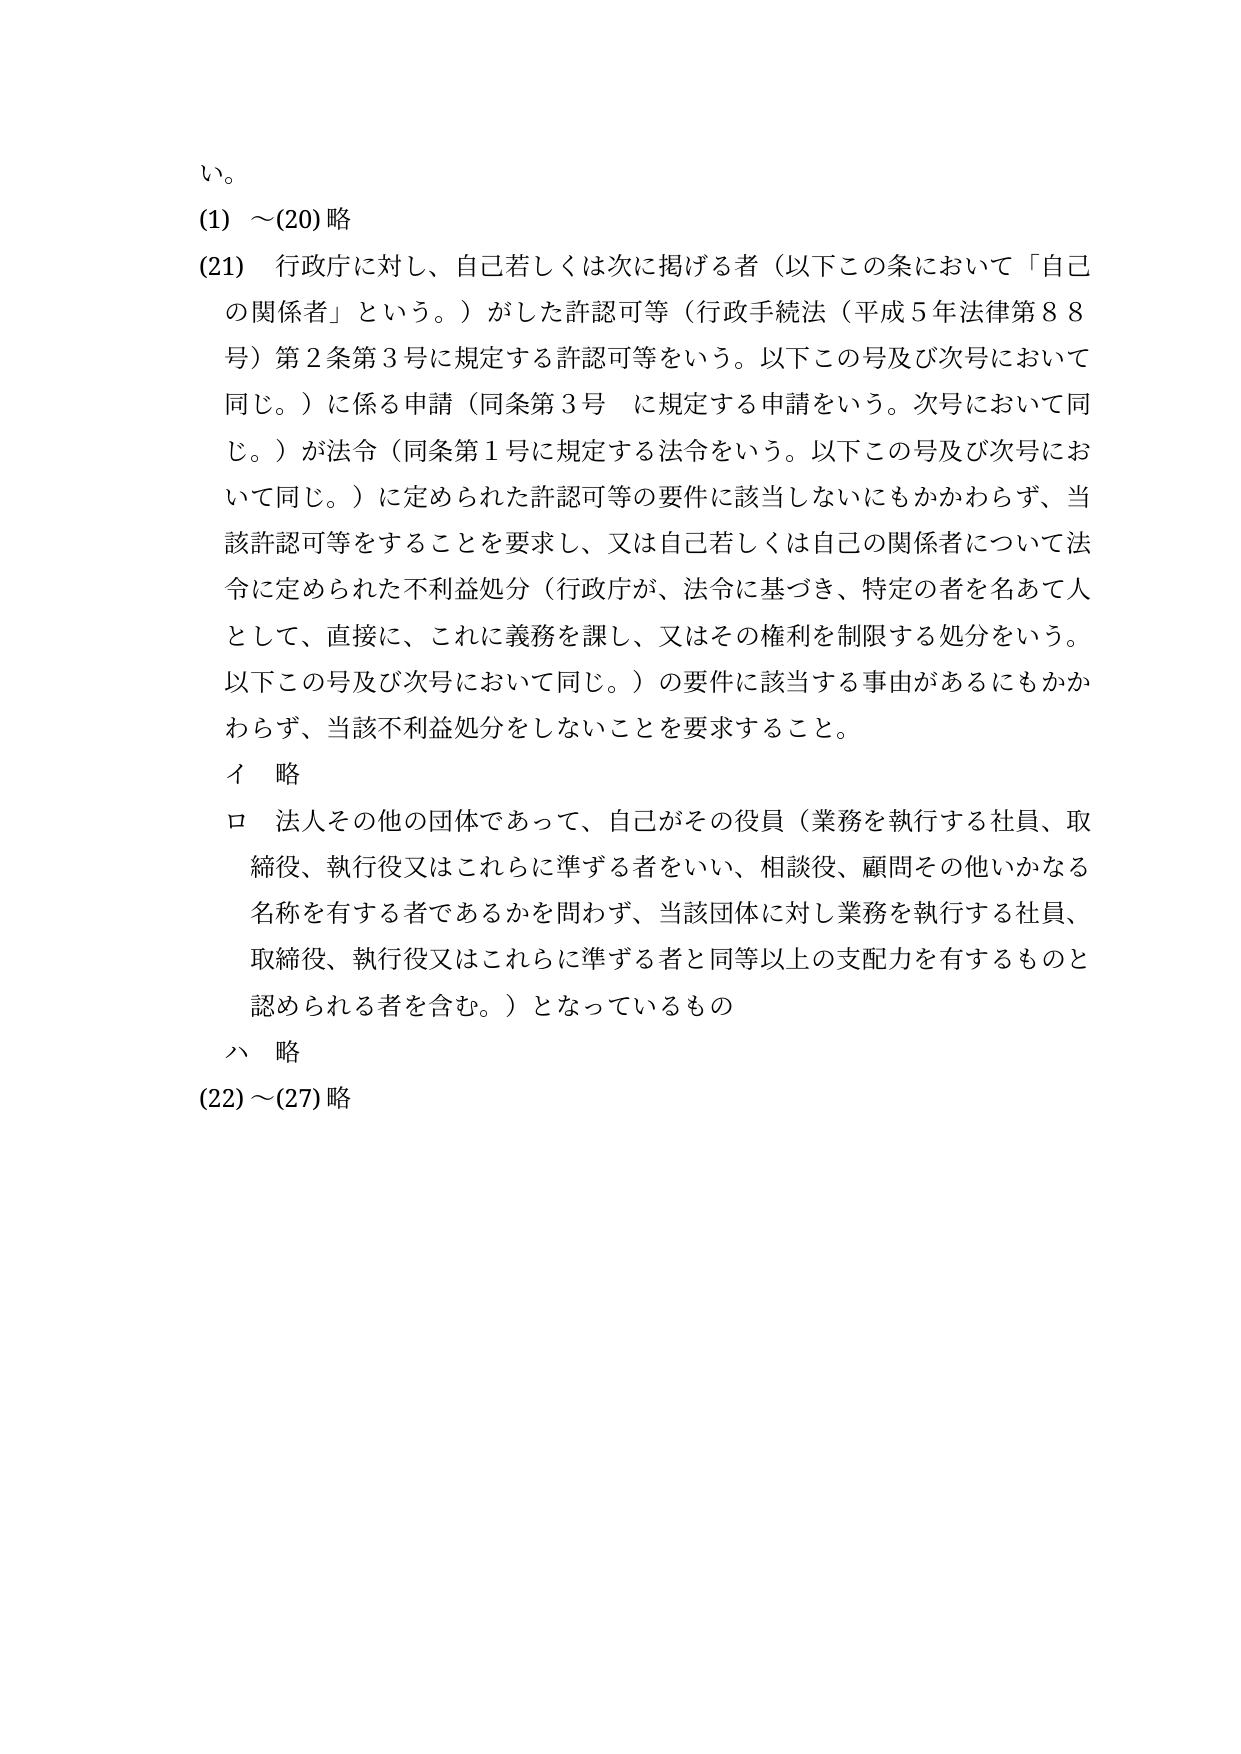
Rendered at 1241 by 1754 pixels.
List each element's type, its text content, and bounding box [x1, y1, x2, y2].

text ロ 法人その他の団体であって、自己がその役員（業務を執行する社員、取締役、執行役又はこれらに準ずる者をいい、相談役、顧問その他いかなる名称を有する者であるかを問わず、当該団体に対し業務を執行する社員、取締役、執行役又はこれらに準ずる者と同等以上の支配力を有するものと認められる者を含む。）となっているもの [199, 796, 1092, 1027]
text (1)～(20)略 [173, 195, 1092, 241]
text (22)～(27)略 [173, 1073, 1092, 1120]
text ハ 略 [199, 1027, 1092, 1073]
text (21) 行政庁に対し、自己若しくは次に掲げる者（以下この条において「自己の関係者」という。）がした許認可等（行政手続法（平成５年法律第８８号）第２条第３号に規定する許認可等をいう。以下この号及び次号において同じ。）に係る申請（同条第３号 に規定する申請をいう。次号において同じ。）が法令（同条第１号に規定する法令をいう。以下この号及び次号において同じ。）に定められた許認可等の要件に該当しないにもかかわらず、当該許認可等をすることを要求し、又は自己若しくは自己の関係者について法令に定められた不利益処分（行政庁が、法令に基づき、特定の者を名あて人として、直接に、これに義務を課し、又はその権利を制限する処分をいう。以下この号及び次号において同じ。）の要件に該当する事由があるにもかかわらず、当該不利益処分をしないことを要求すること。 [173, 241, 1092, 750]
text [148, 148, 1092, 195]
text イ 略 [199, 750, 1092, 796]
